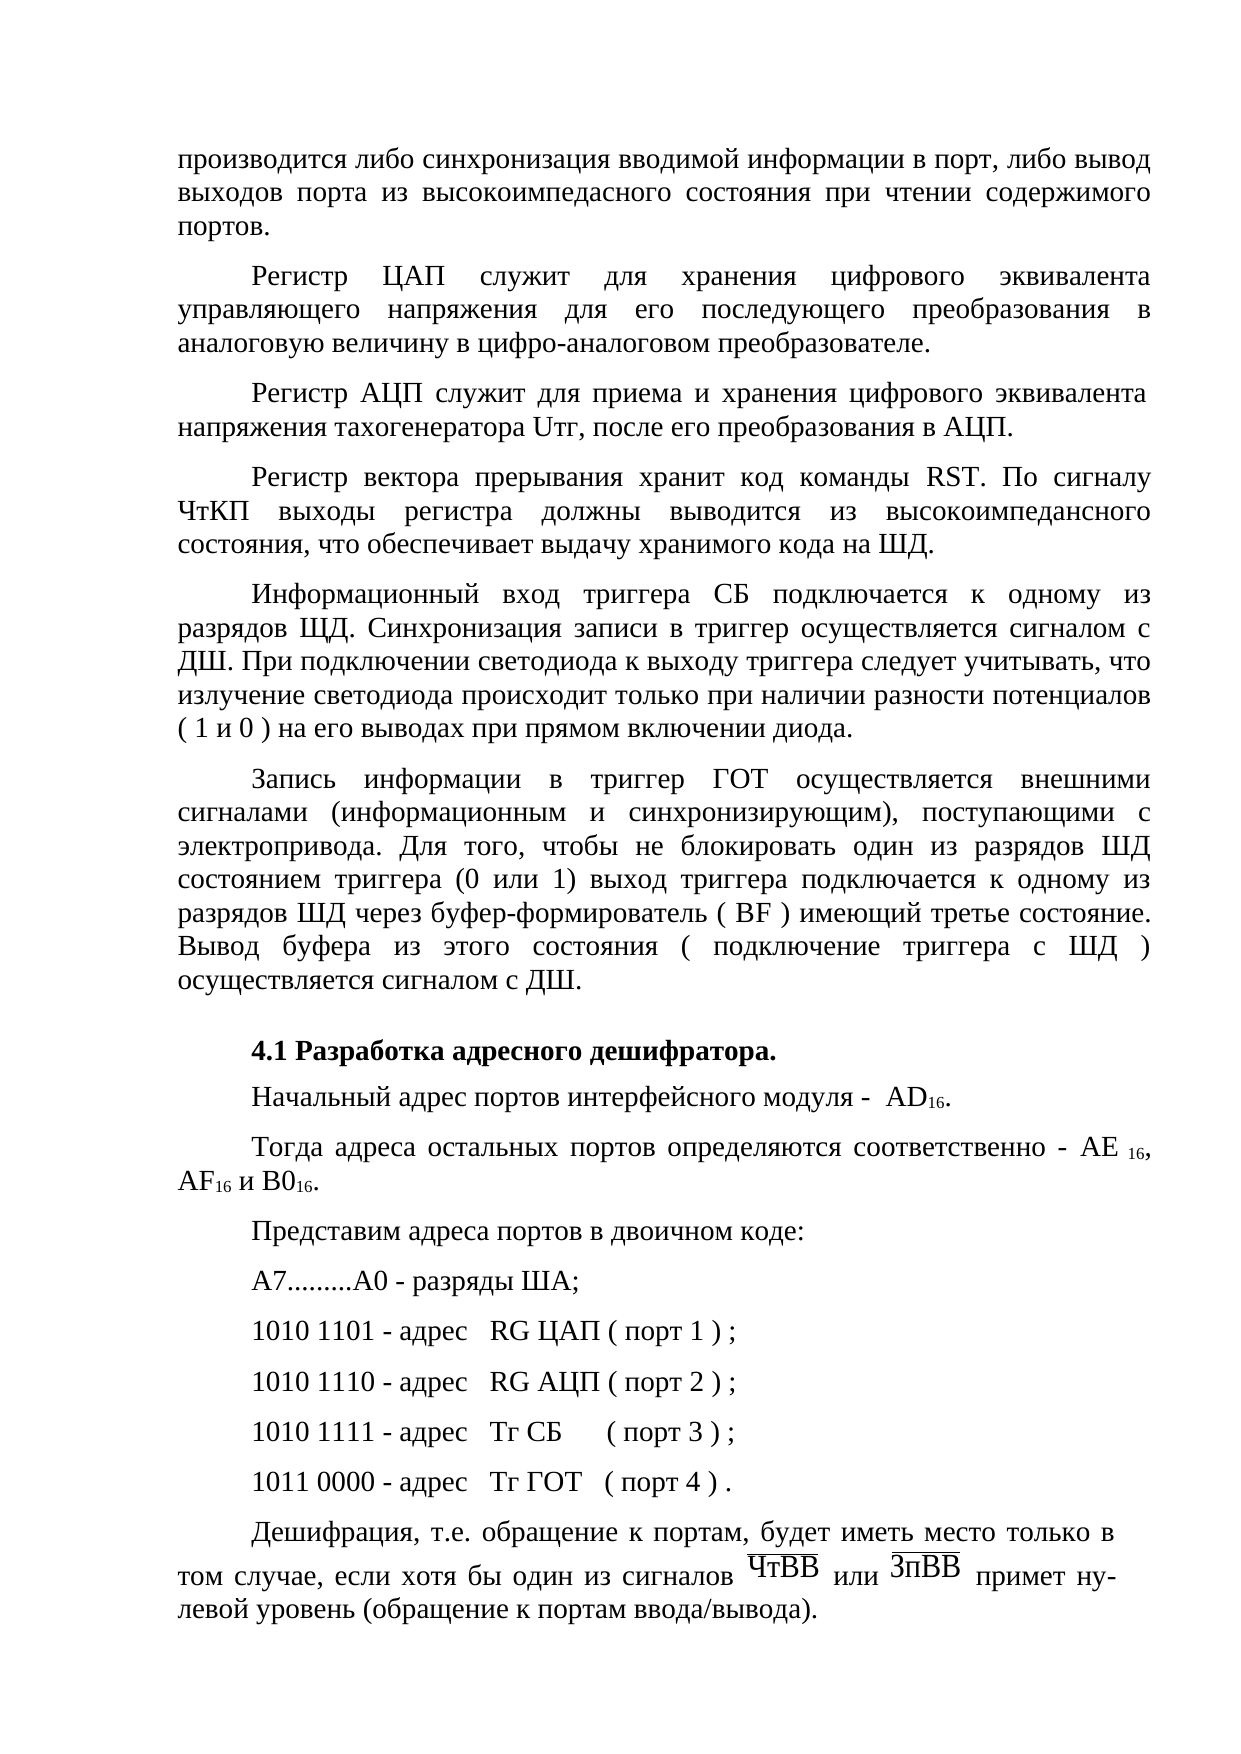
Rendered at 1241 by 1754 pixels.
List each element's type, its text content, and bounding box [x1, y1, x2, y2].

text Представим адреса портов в двоичном коде: [177, 1213, 1110, 1247]
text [177, 141, 1152, 241]
text Начальный адрес портов интерфейсного модуля - AD16. [177, 1079, 1152, 1113]
text Информационный вход триггера СБ подключается к одному из разрядов ЩД. Синхронизация записи в триггер осуществляется сигналом с ДШ. При подключении светодиода к выходу триггера следует учитывать, что излучение светодиода происходит только при наличии разности потенциалов ( 1 и 0 ) на его выводах при прямом включении диода. [177, 576, 1152, 744]
text А7.........A0 - разряды ША; [177, 1263, 1014, 1297]
text 1011 0000 - адрес Тг ГОТ ( порт 4 ) . [177, 1464, 1152, 1498]
text Дешифрация, т.е. обращение к портам, будет иметь место только в том случае, если хотя бы один из сигналов или примет нулевой уровень (обращение к портам ввода/вывода). [177, 1514, 1116, 1625]
text Тогда адреса остальных портов определяются соответственно - AE 16, AF16 и B016. [177, 1129, 1152, 1196]
text 4.1 Разработка адресного дешифратора. [177, 1033, 1152, 1067]
text Регистр АЦП служит для приема и хранения цифрового эквивалента напряжения тахогенератора Uтг, после его преобразования в АЦП. [177, 375, 1147, 442]
text 1010 1110 - адрес RG АЦП ( порт 2 ) ; [177, 1364, 896, 1397]
text 1010 1101 - адрес RG ЦАП ( порт 1 ) ; [177, 1313, 1014, 1347]
text 1010 1111 - адрес Тг СБ ( порт 3 ) ; [177, 1414, 1152, 1447]
text Регистр вектора прерывания хранит код команды RST. По сигналу ЧтКП выходы регистра должны выводится из высокоимпедансного состояния, что обеспечивает выдачу хранимого кода на ШД. [177, 459, 1152, 560]
text Регистр ЦАП служит для хранения цифрового эквивалента управляющего напряжения для его последующего преобразования в аналоговую величину в цифро-аналоговом преобразователе. [177, 258, 1152, 359]
text Запись информации в триггер ГОТ осуществляется внешними сигналами (информационным и синхронизирующим), поступающими с электропривода. Для того, чтобы не блокировать один из разрядов ШД состоянием триггера (0 или 1) выход триггера подключается к одному из разрядов ШД через буфер-формирователь ( ВF ) имеющий третье состояние. Вывод буфера из этого состояния ( подключение триггера с ШД ) осуществляется сигналом с ДШ. [177, 761, 1152, 996]
